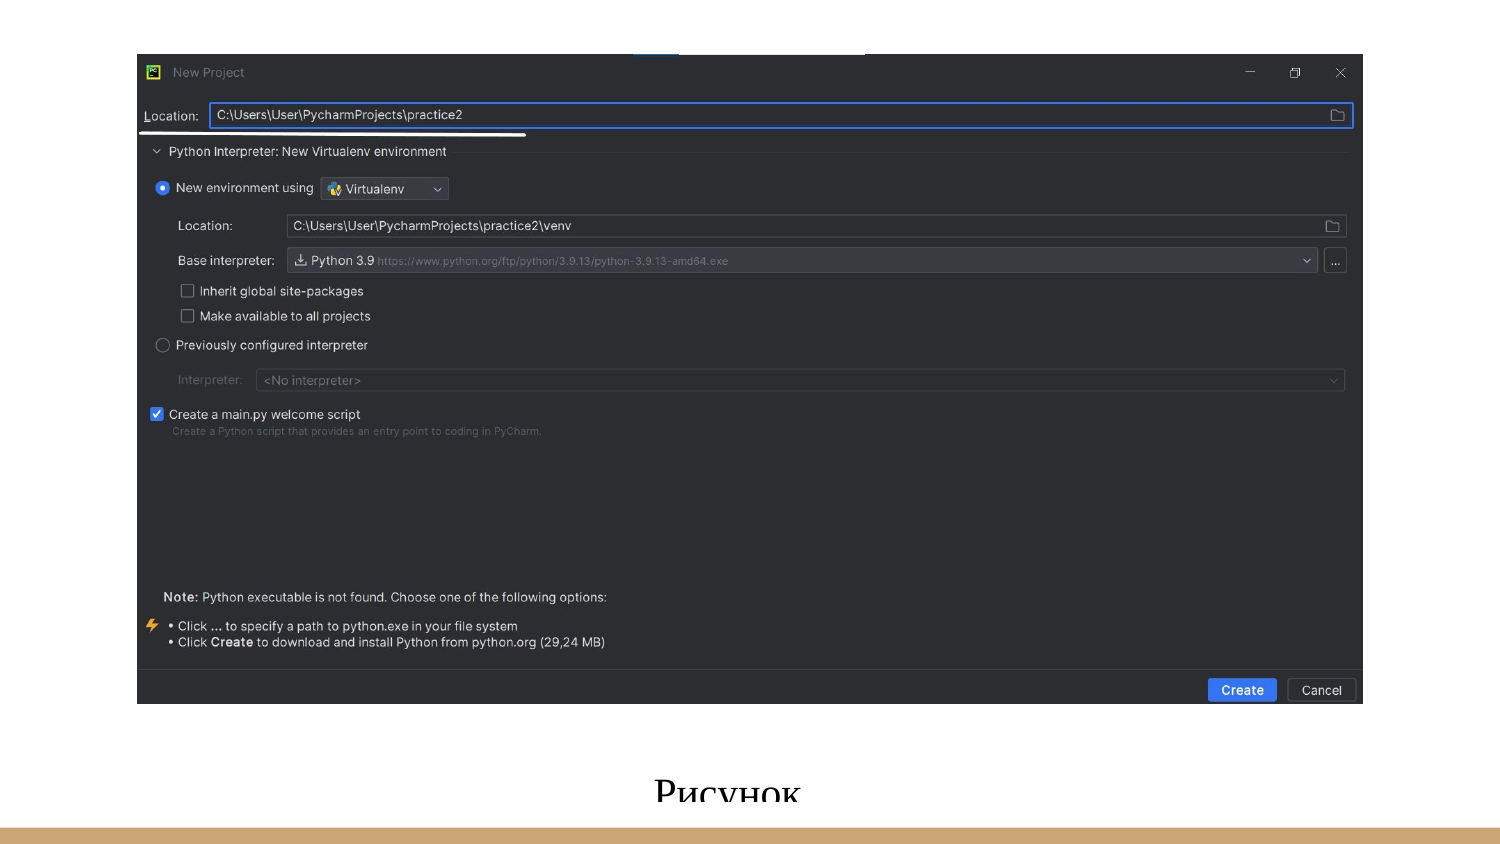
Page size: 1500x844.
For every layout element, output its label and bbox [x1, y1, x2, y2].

picture [137, 54, 1363, 704]
